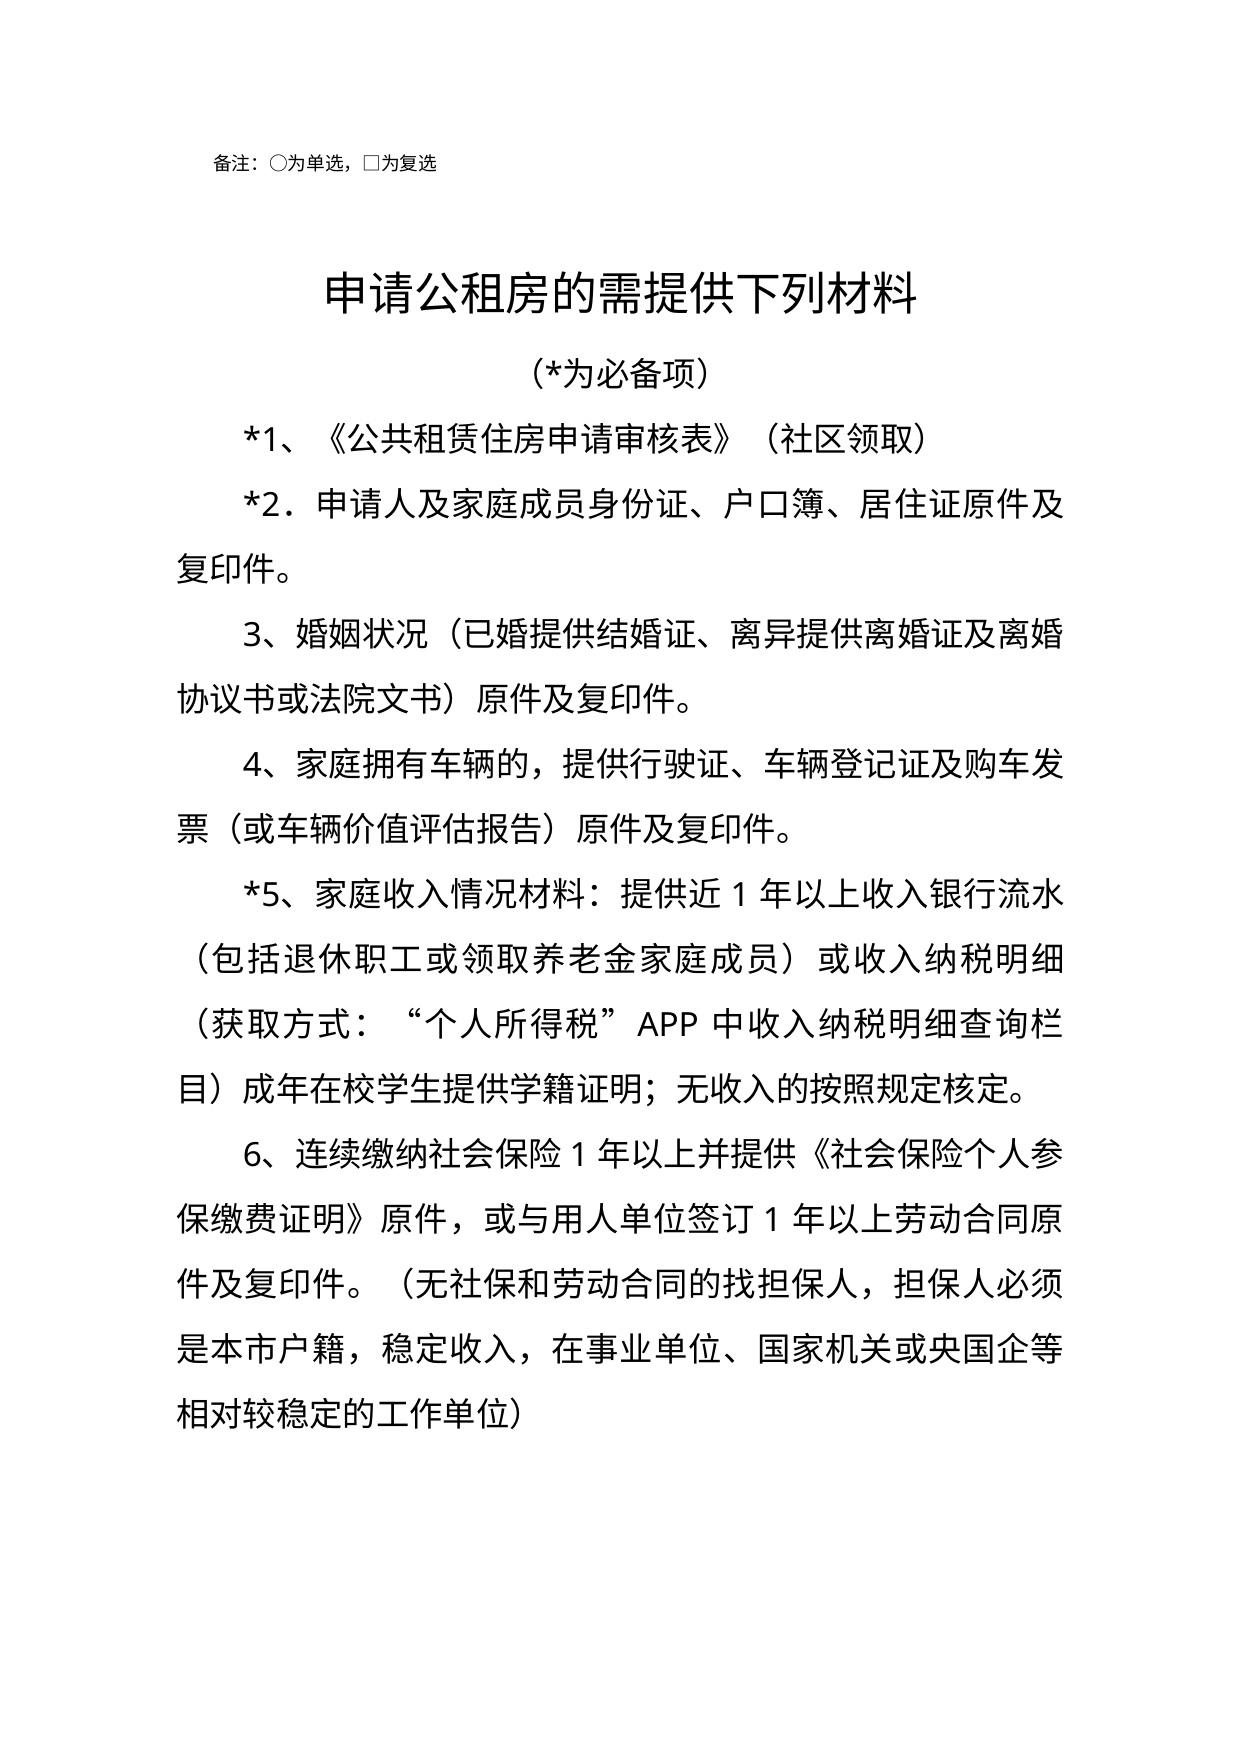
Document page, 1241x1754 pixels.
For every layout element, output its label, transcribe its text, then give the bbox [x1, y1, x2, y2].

text 6、连续缴纳社会保险 1 年以上并提供《社会保险个人参保缴费证明》原件，或与用人单位签订1 年以上劳动合同原件及复印件。（无社保和劳动合同的找担保人，担保人必须是本市户籍，稳定收入，在事业单位、国家机关或央国企等相对较稳定的工作单位） [176, 1120, 1064, 1445]
text *1、《公共租赁住房申请审核表》（社区领取） [176, 405, 1064, 470]
text 3、婚姻状况（已婚提供结婚证、离异提供离婚证及离婚协议书或法院文书）原件及复印件。 [176, 600, 1064, 730]
text 备注：○为单选，□为复选 [176, 146, 1064, 178]
text 申请公租房的需提供下列材料 [176, 242, 1064, 340]
text *5、家庭收入情况材料：提供近 1 年以上收入银行流水（包括退休职工或领取养老金家庭成员）或收入纳税明细（获取方式：“个人所得税”APP 中收入纳税明细查询栏目）成年在校学生提供学籍证明；无收入的按照规定核定。 [176, 860, 1064, 1120]
text （*为必备项） [176, 340, 1064, 405]
text *2．申请人及家庭成员身份证、户口簿、居住证原件及复印件。 [176, 470, 1064, 600]
text 4、家庭拥有车辆的，提供行驶证、车辆登记证及购车发票（或车辆价值评估报告）原件及复印件。 [176, 730, 1064, 860]
